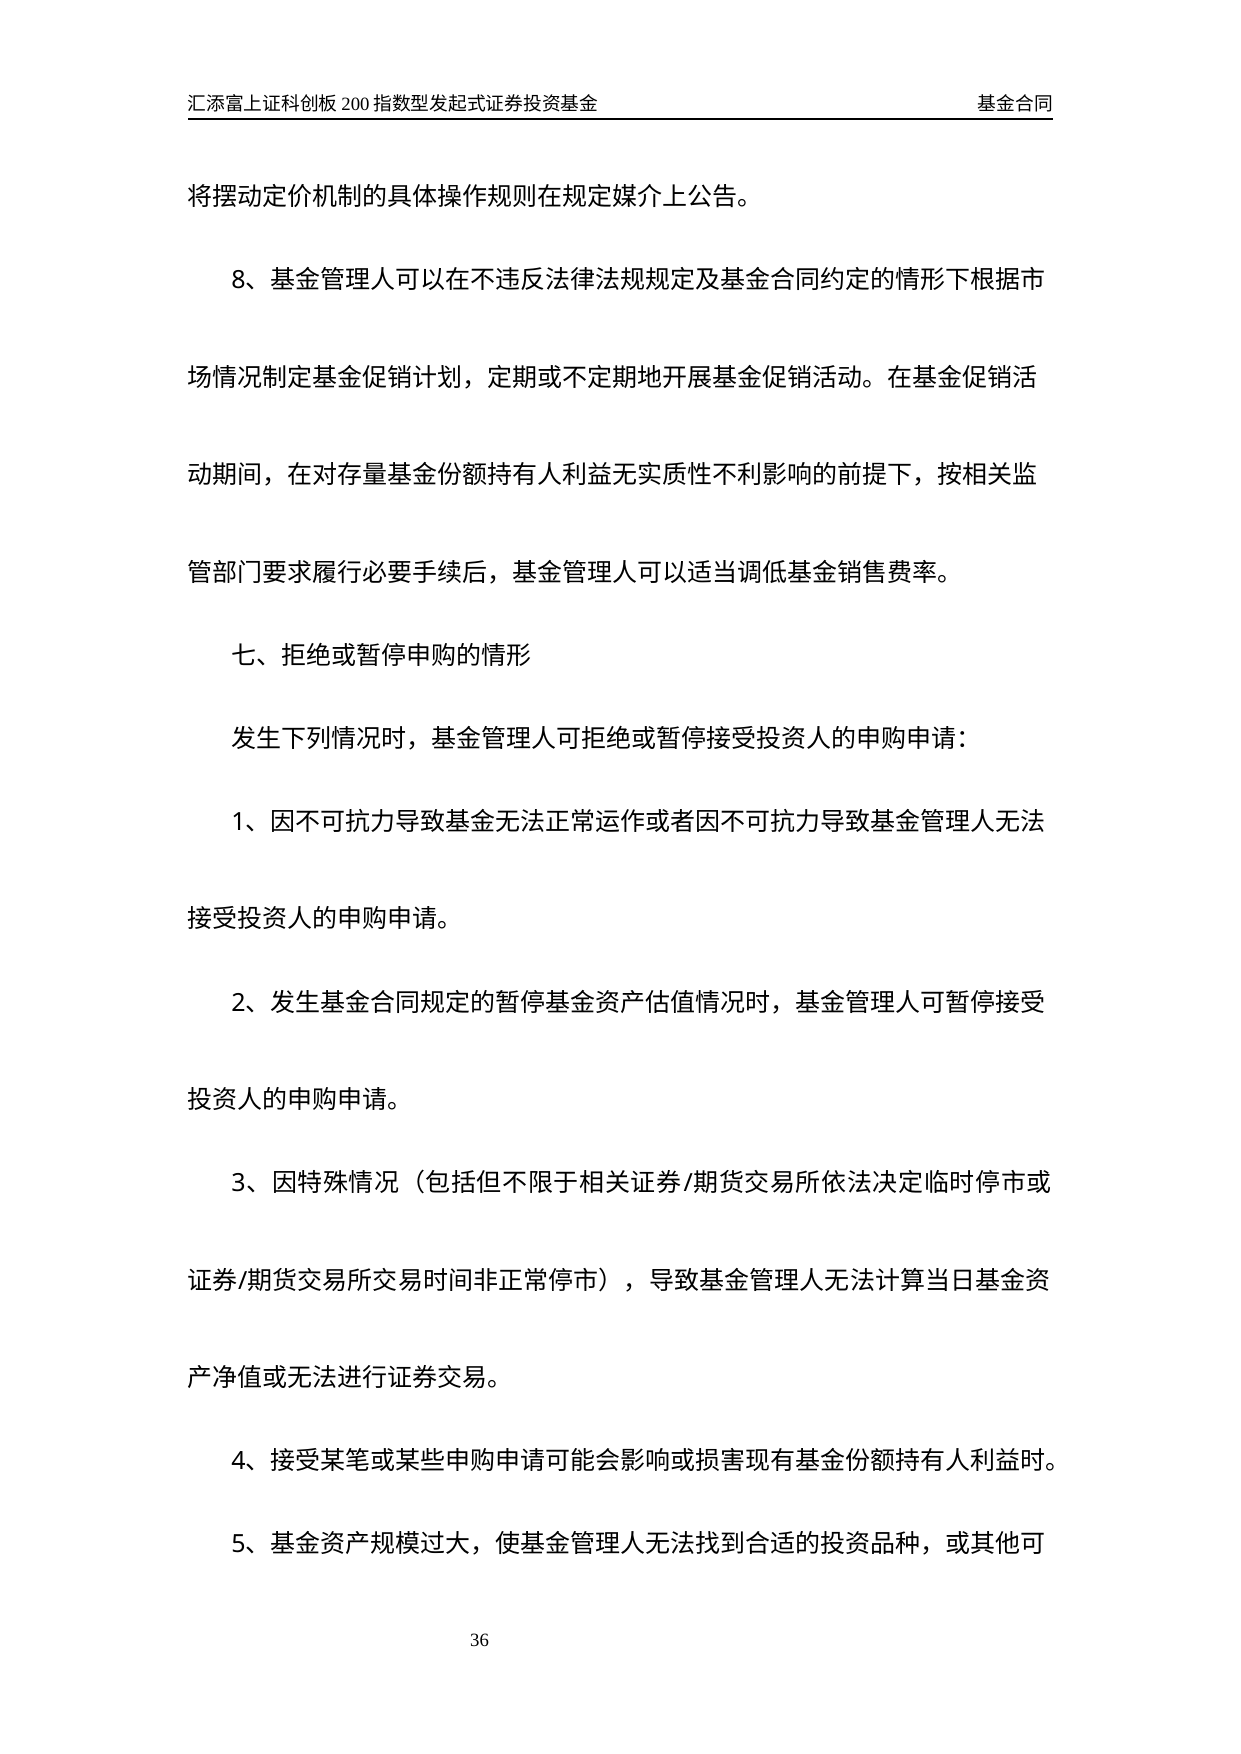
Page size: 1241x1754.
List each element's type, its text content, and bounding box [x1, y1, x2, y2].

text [187, 162, 1053, 227]
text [187, 1509, 1053, 1574]
text 3、因特殊情况（包括但不限于相关证券/期货交易所依法决定临时停市或证券/期货交易所交易时间非正常停市），导致基金管理人无法计算当日基金资产净值或无法进行证券交易。 [187, 1148, 1053, 1408]
text 七、拒绝或暂停申购的情形 [187, 621, 1053, 686]
text 8、基金管理人可以在不违反法律法规规定及基金合同约定的情形下根据市场情况制定基金促销计划，定期或不定期地开展基金促销活动。在基金促销活动期间，在对存量基金份额持有人利益无实质性不利影响的前提下，按相关监管部门要求履行必要手续后，基金管理人可以适当调低基金销售费率。 [187, 245, 1053, 603]
text 1、因不可抗力导致基金无法正常运作或者因不可抗力导致基金管理人无法接受投资人的申购申请。 [187, 787, 1053, 949]
text 发生下列情况时，基金管理人可拒绝或暂停接受投资人的申购申请： [187, 704, 1053, 769]
text 4、接受某笔或某些申购申请可能会影响或损害现有基金份额持有人利益时。 [187, 1426, 1053, 1491]
text 2、发生基金合同规定的暂停基金资产估值情况时，基金管理人可暂停接受投资人的申购申请。 [187, 968, 1053, 1130]
